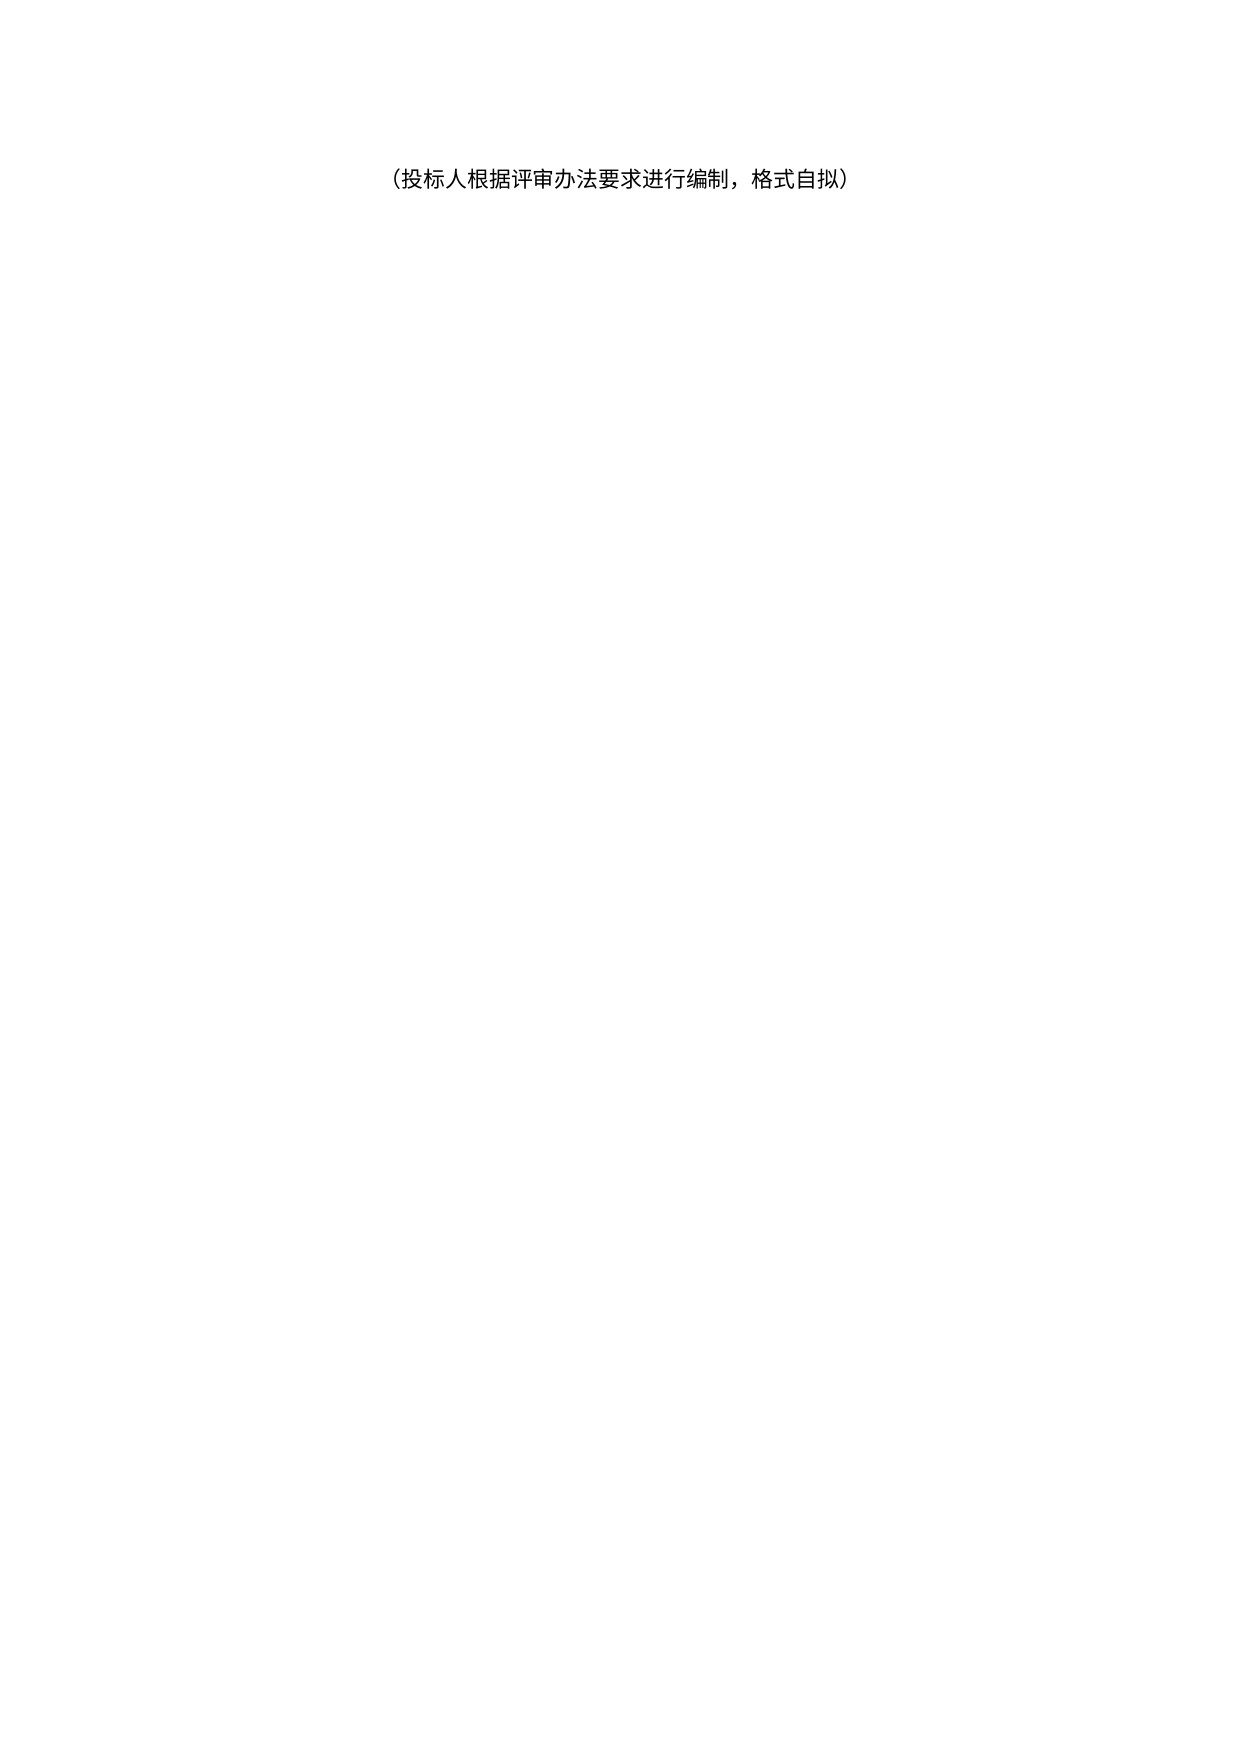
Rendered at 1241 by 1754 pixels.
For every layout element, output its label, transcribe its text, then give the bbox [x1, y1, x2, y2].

text （投标人根据评审办法要求进行编制，格式自拟） [187, 162, 1053, 194]
